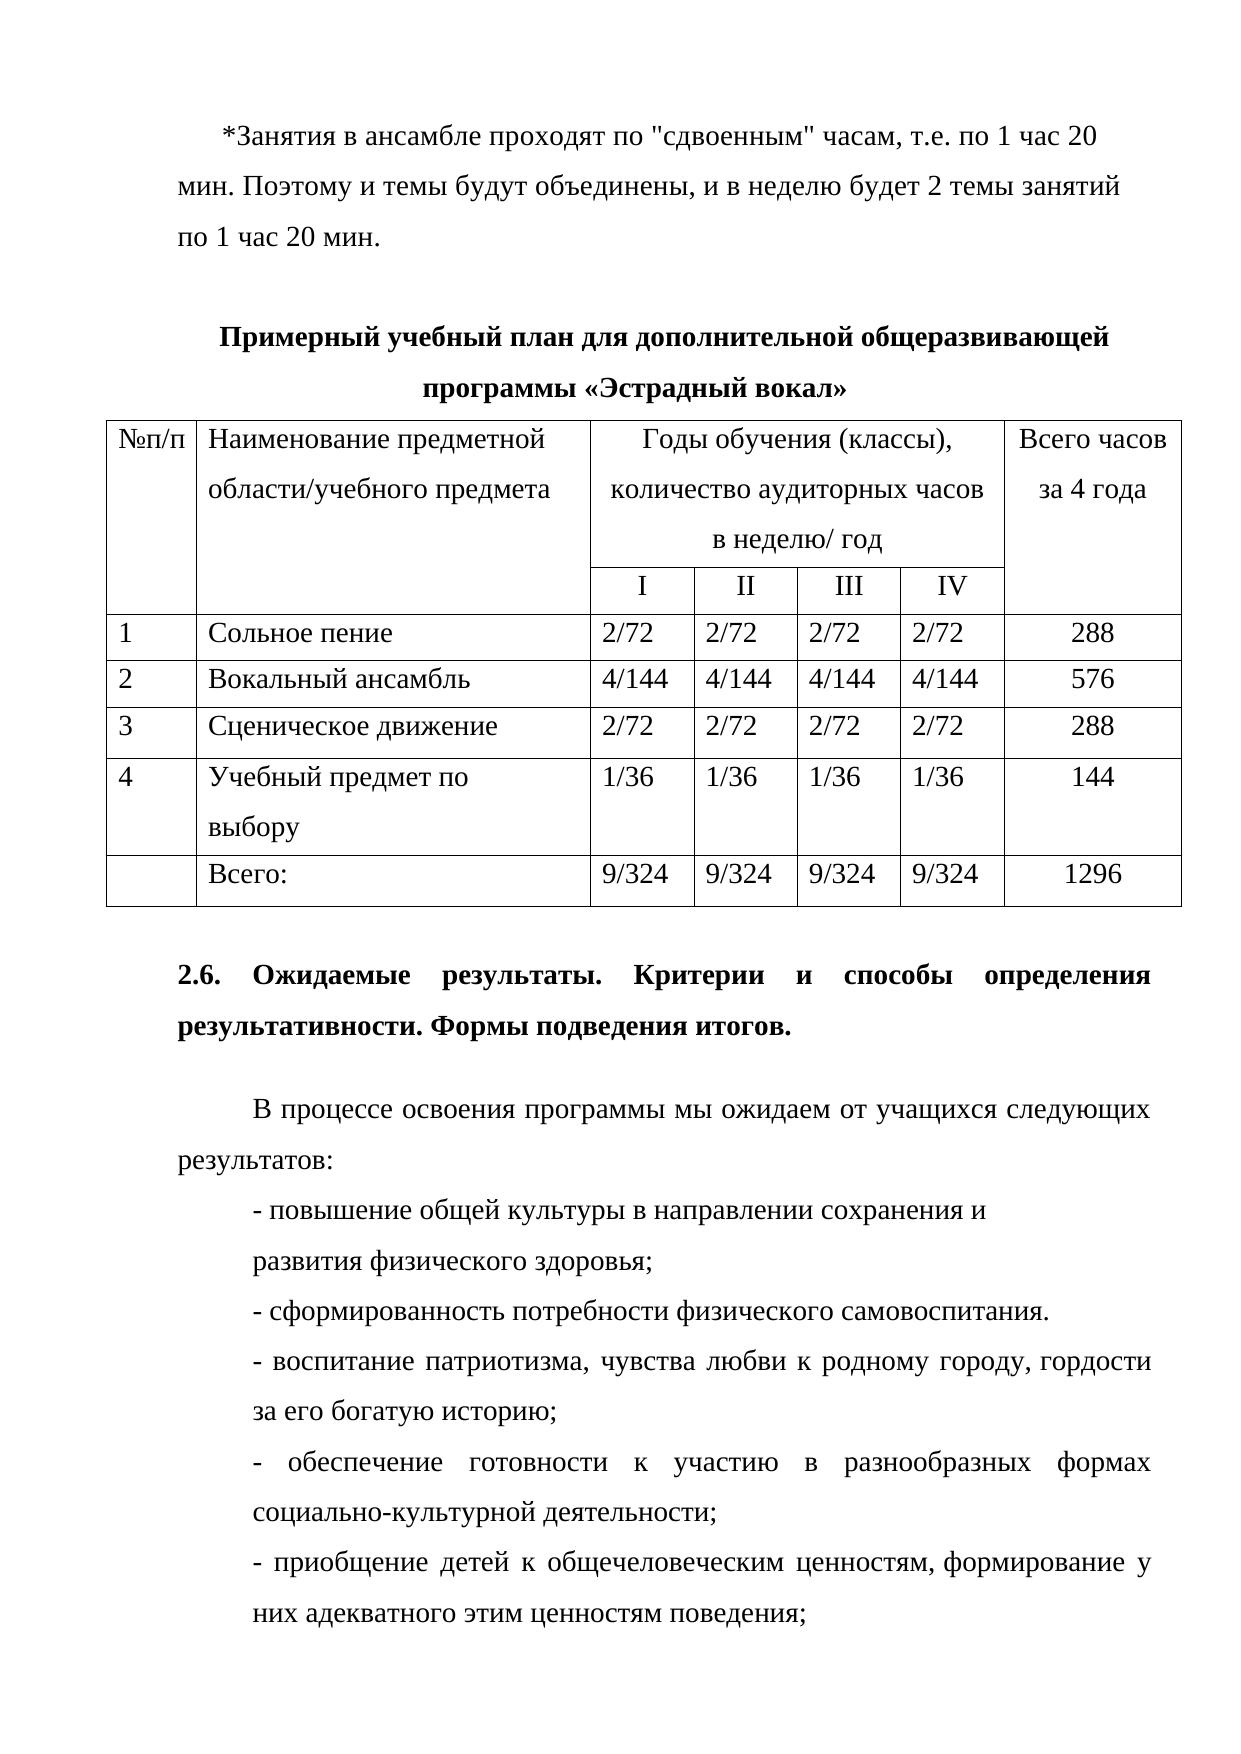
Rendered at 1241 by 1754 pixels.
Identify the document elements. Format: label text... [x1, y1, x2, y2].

text - повышение общей культуры в направлении сохранения и [177, 1192, 1152, 1226]
table_cell I [591, 568, 694, 614]
table_cell Вокальный ансамбль [197, 661, 590, 707]
text В процессе освоения программы мы ожидаем от учащихся следующих результатов: [177, 1092, 1152, 1176]
table_cell 9/324 [695, 856, 797, 906]
text *Занятия в ансамбле проходят по "сдвоенным" часам, т.е. по 1 час 20 мин. Поэтому и темы будут объединены, и в неделю будет 2 темы занятий по 1 час 20 мин. [177, 118, 1152, 252]
text Примерный учебный план для дополнительной общеразвивающей программы «Эстрадный вокал» [118, 319, 1152, 403]
text 2.6. Ожидаемые результаты. Критерии и способы определения результативности. Формы подведения итогов. [177, 907, 1152, 1041]
table_cell 288 [1005, 708, 1181, 758]
table_cell 2/72 [591, 708, 694, 758]
text - воспитание патриотизма, чувства любви к родному городу, гордости за его богатую историю; [252, 1343, 1152, 1427]
table_cell 3 [107, 708, 196, 758]
table_cell 2/72 [901, 708, 1004, 758]
table_cell 2/72 [901, 615, 1004, 660]
table_cell 1 [107, 615, 196, 660]
table_cell 2/72 [695, 708, 797, 758]
table_cell 1/36 [798, 759, 900, 855]
table_header Всего часов за 4 года [1005, 421, 1181, 614]
table_cell Всего: [197, 856, 590, 906]
table_cell IV [901, 568, 1004, 614]
table_cell 2/72 [591, 615, 694, 660]
text - сформированность потребности физического самовоспитания. [252, 1293, 1152, 1326]
table_cell 576 [1005, 661, 1181, 707]
table_cell 2 [107, 661, 196, 707]
table_cell 4/144 [798, 661, 900, 707]
table_cell 9/324 [591, 856, 694, 906]
table_cell [107, 856, 196, 906]
table_cell 1/36 [591, 759, 694, 855]
table_header №п/п [107, 421, 196, 614]
table_cell 2/72 [695, 615, 797, 660]
table_cell 1/36 [695, 759, 797, 855]
table_cell 4/144 [591, 661, 694, 707]
table_cell 4/144 [901, 661, 1004, 707]
table_cell 288 [1005, 615, 1181, 660]
table_cell II [695, 568, 797, 614]
table_cell Учебный предмет по выбору [197, 759, 590, 855]
table_cell 9/324 [901, 856, 1004, 906]
table_cell 2/72 [798, 708, 900, 758]
table_cell Сценическое движение [197, 708, 590, 758]
table_cell 1/36 [901, 759, 1004, 855]
table_cell 144 [1005, 759, 1181, 855]
table_cell 4/144 [695, 661, 797, 707]
table_header Годы обучения (классы), количество аудиторных часов в неделю/ год [591, 421, 1004, 567]
table_cell 2/72 [798, 615, 900, 660]
table_cell III [798, 568, 900, 614]
text - обеспечение готовности к участию в разнообразных формах социально-культурной деятельности; [252, 1444, 1152, 1528]
table_cell 4 [107, 759, 196, 855]
table_cell 1296 [1005, 856, 1181, 906]
text развития физического здоровья; [177, 1243, 1152, 1276]
table_header Наименование предметной области/учебного предмета [197, 421, 590, 614]
table_cell Сольное пение [197, 615, 590, 660]
text - приобщение детей к общечеловеческим ценностям, формирование у них адекватного этим ценностям поведения; [252, 1544, 1152, 1628]
table_cell 9/324 [798, 856, 900, 906]
